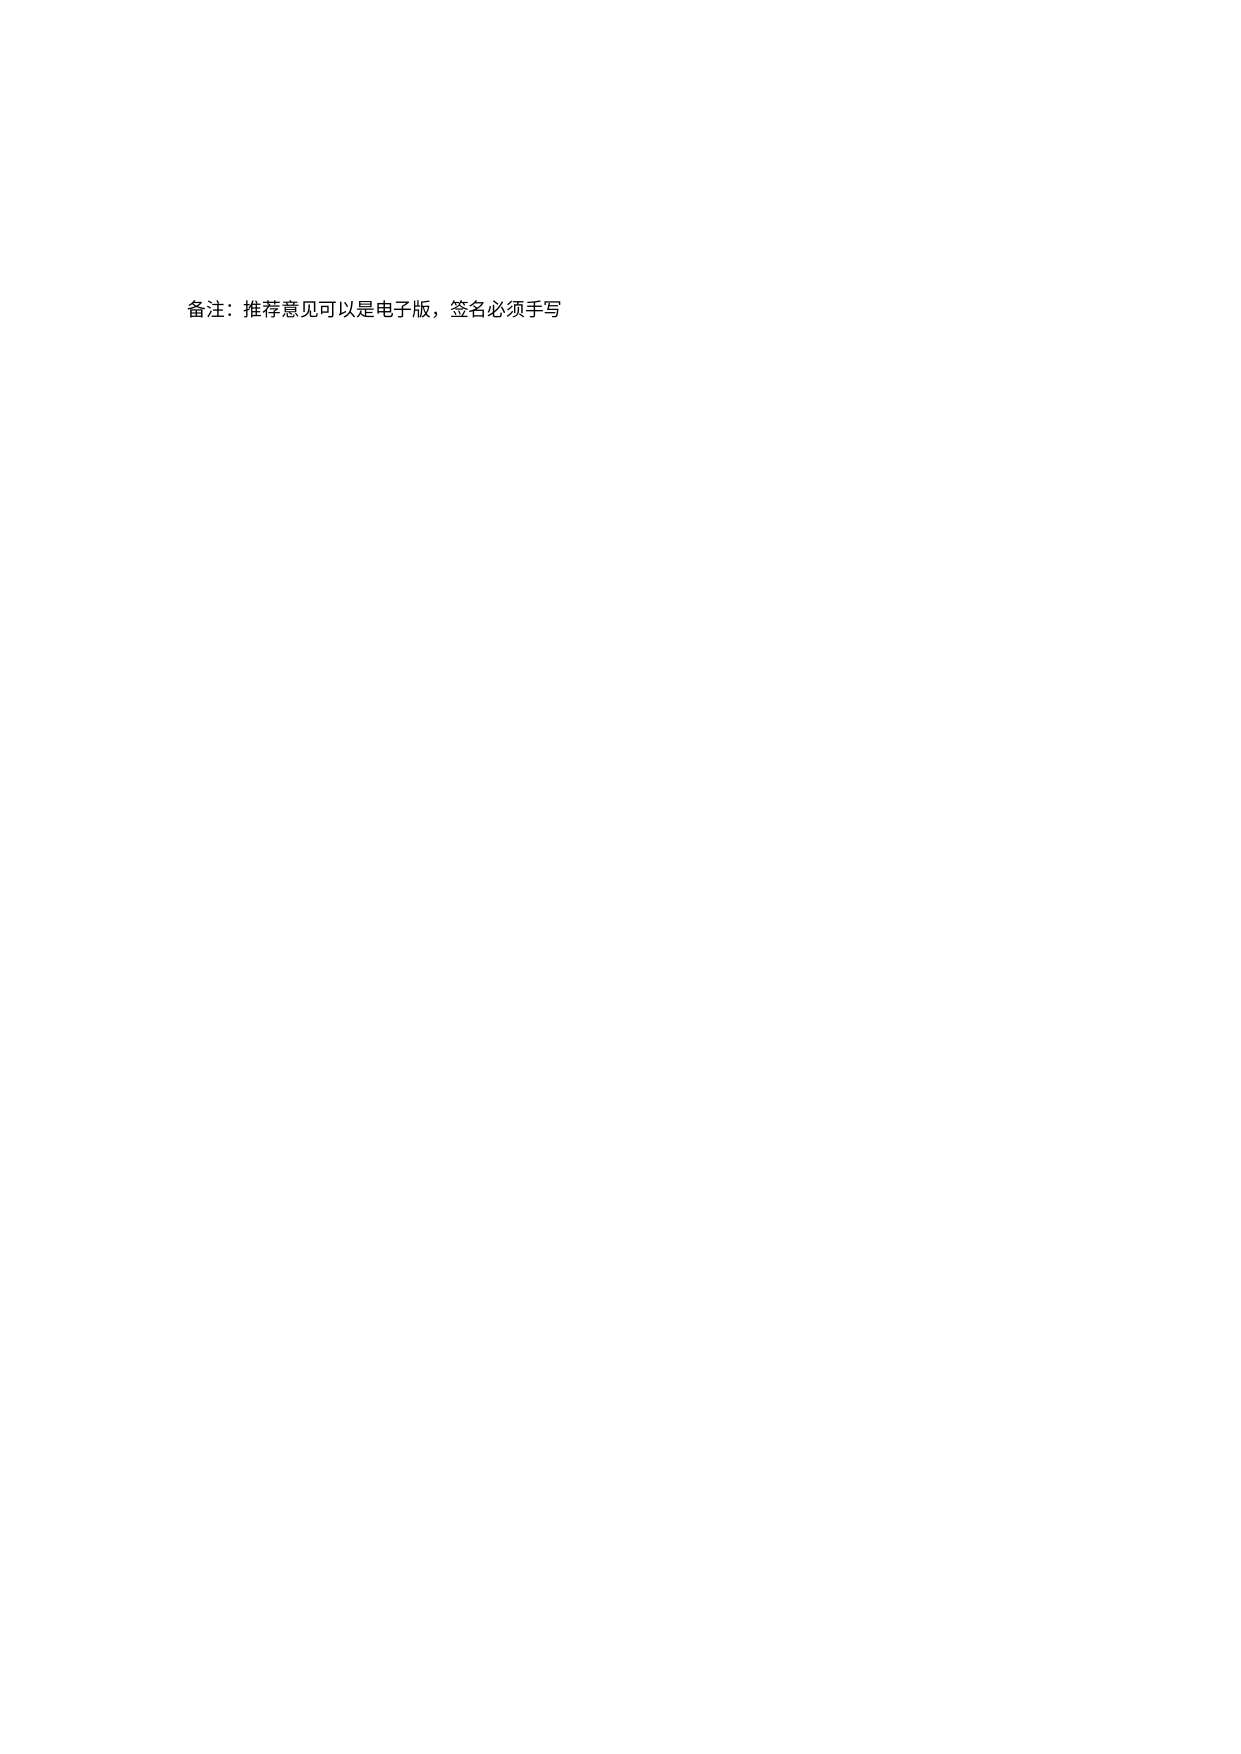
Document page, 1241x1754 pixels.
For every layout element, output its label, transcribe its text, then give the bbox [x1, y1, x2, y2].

text 备注：推荐意见可以是电子版，签名必须手写 [187, 292, 1053, 324]
